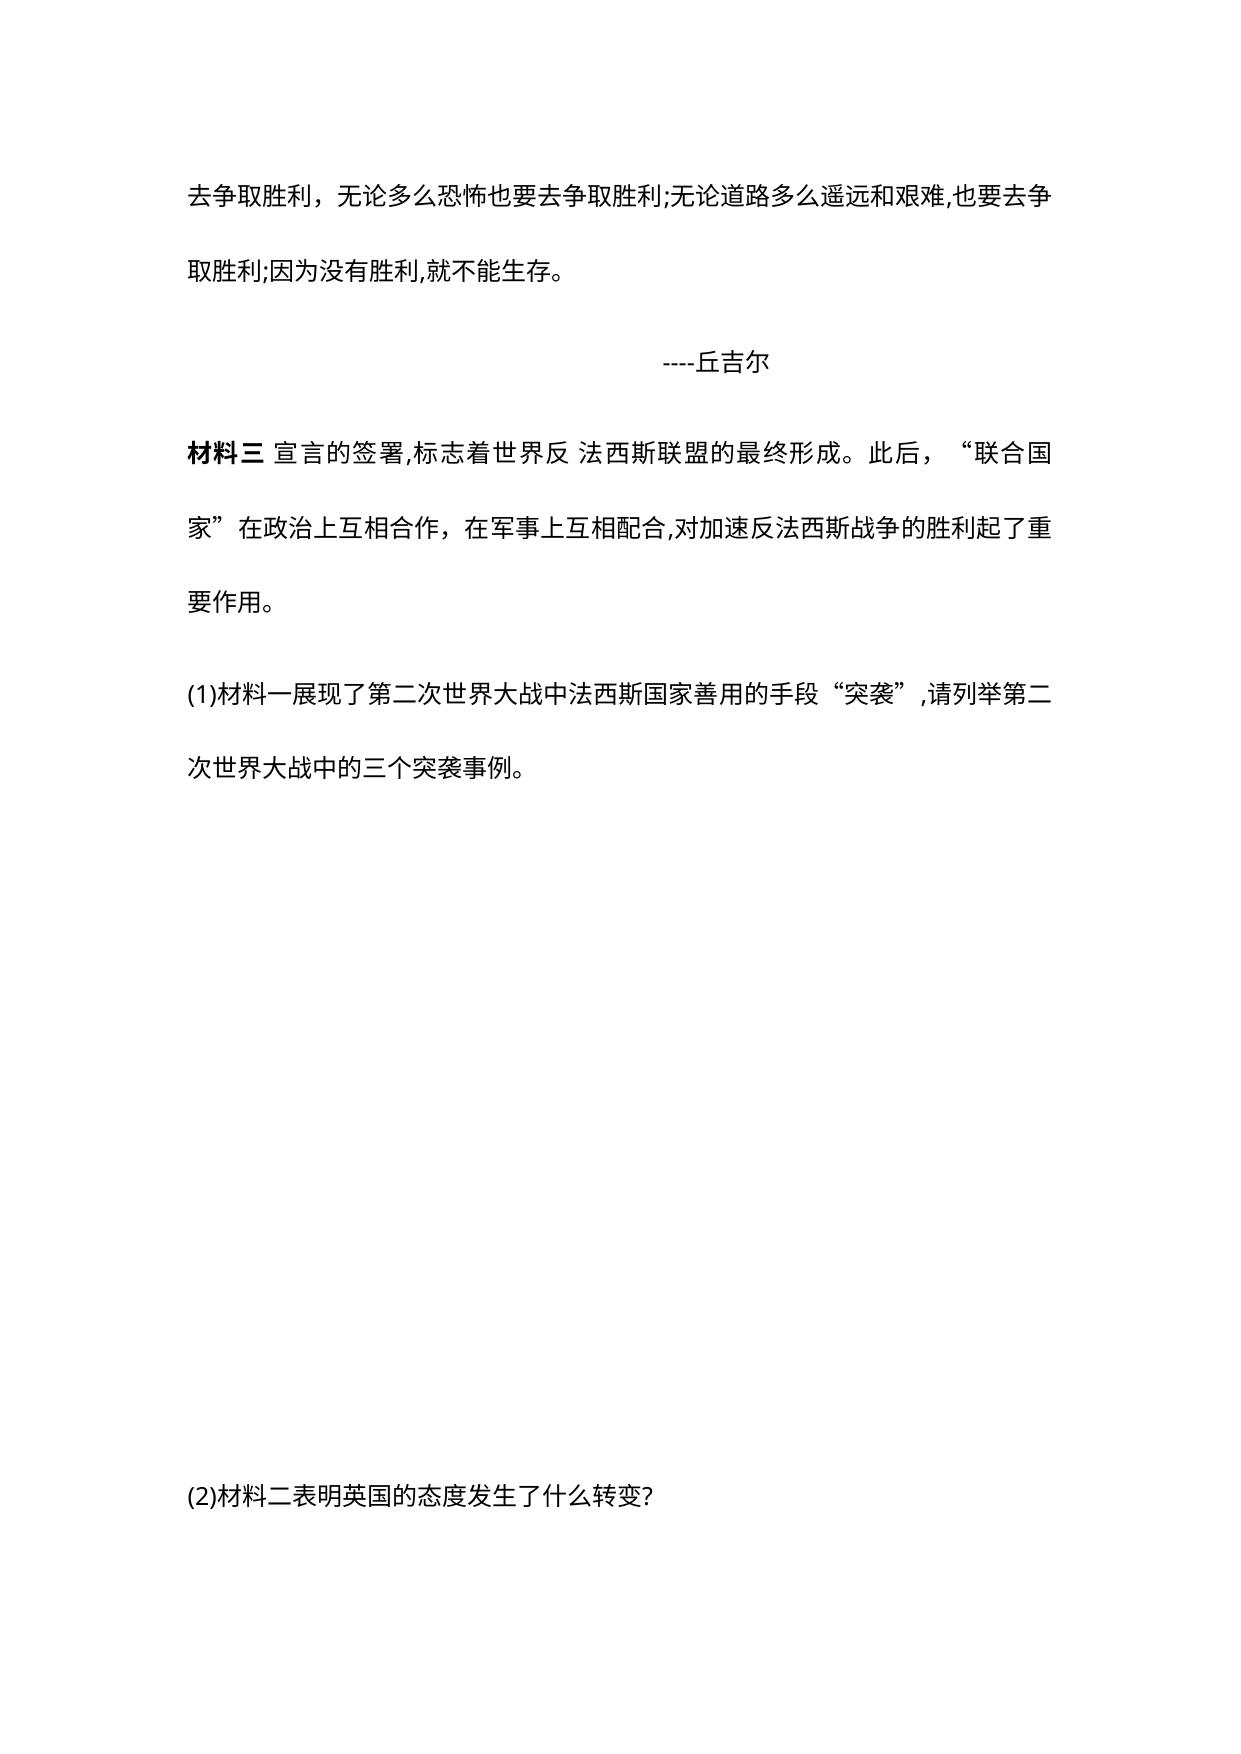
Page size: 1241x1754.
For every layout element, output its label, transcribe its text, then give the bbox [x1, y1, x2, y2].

text 材料三 宣言的签署,标志着世界反 法西斯联盟的最终形成。此后，“联合国家”在政治上互相合作，在军事上互相配合,对加速反法西斯战争的胜利起了重要作用。 [187, 419, 1053, 633]
text (1)材料一展现了第二次世界大战中法西斯国家善用的手段“突袭”,请列举第二次世界大战中的三个突袭事例。 [187, 660, 1053, 799]
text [187, 162, 1053, 302]
text ----丘吉尔 [187, 328, 1053, 393]
text (2)材料二表明英国的态度发生了什么转变? [187, 1462, 1053, 1527]
